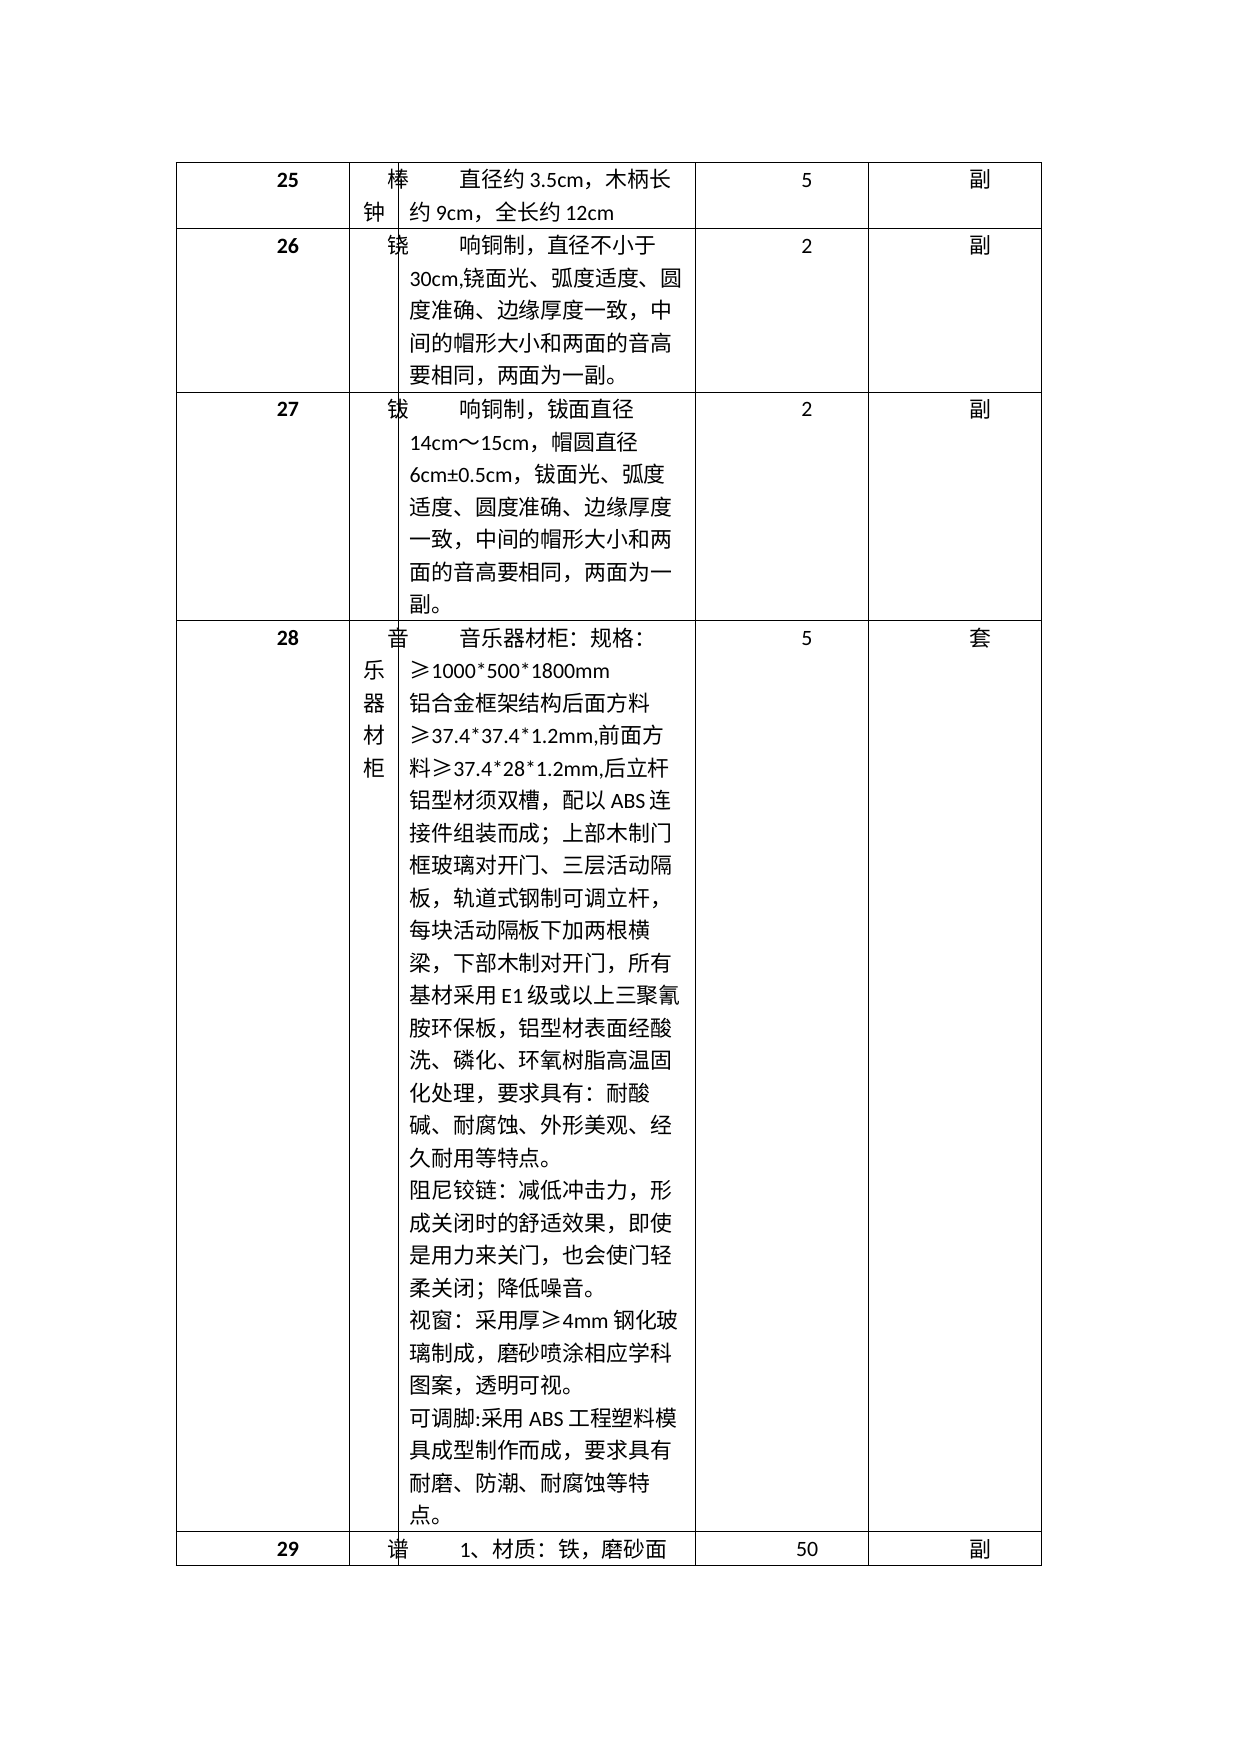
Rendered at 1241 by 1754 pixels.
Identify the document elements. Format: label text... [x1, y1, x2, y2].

table_cell 钹 [350, 393, 398, 620]
table_cell 音乐器材柜 [350, 621, 398, 1531]
table_cell 2 [696, 393, 868, 620]
table_cell 副 [869, 163, 1041, 228]
table_cell 音乐器材柜：规格：≥1000*500*1800mm 铝合金框架结构后面方料≥37.4*37.4*1.2mm,前面方料≥37.4*28*1.2mm,后立杆铝型材须双槽，配以ABS连接件组装而成；上部木制门框玻璃对开门、三层活动隔板，轨道式钢制可调立杆，每块活动隔板下加两根横梁，下部木制对开门，所有基材采用E1级或以上三聚氰胺环保板，铝型材表面经酸洗、磷化、环氧树脂高温固化处理，要求具有：耐酸碱、耐腐蚀、外形美观、经久耐用等特点。 阻尼铰链：减低冲击力，形成关闭时的舒适效果，即使是用力来关门，也会使门轻柔关闭；降低噪音。 视窗：采用厚≥4mm钢化玻璃制成，磨砂喷涂相应学科图案，透明可视。 可调脚:采用ABS工程塑料模具成型制作而成，要求具有耐磨、防潮、耐腐蚀等特点。 [399, 621, 695, 1531]
table_cell 2 [696, 229, 868, 392]
table_cell 套 [869, 621, 1041, 1531]
table_cell 铙 [350, 229, 398, 392]
table_cell 25 [177, 163, 349, 228]
table_cell 副 [869, 229, 1041, 392]
table_cell 5 [696, 163, 868, 228]
table_cell 谱台 [350, 1532, 398, 1565]
table_cell 棒钟 [350, 163, 398, 228]
table_cell 28 [177, 621, 349, 1531]
table_cell 副 [869, 393, 1041, 620]
table_cell 5 [696, 621, 868, 1531]
table_cell 29 [177, 1532, 349, 1565]
table_cell 50 [696, 1532, 868, 1565]
table_cell 26 [177, 229, 349, 392]
table_cell 直径约3.5cm，木柄长约9cm，全长约12cm [399, 163, 695, 228]
table_cell 27 [177, 393, 349, 620]
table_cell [399, 1532, 695, 1565]
table_cell 响铜制，钹面直径14cm～15cm，帽圆直径6cm±0.5cm，钹面光、弧度适度、圆度准确、边缘厚度一致，中间的帽形大小和两面的音高要相同，两面为一副。 [399, 393, 695, 620]
table_cell 副 [869, 1532, 1041, 1565]
table_cell 响铜制，直径不小于30cm,铙面光、弧度适度、圆度准确、边缘厚度一致，中间的帽形大小和两面的音高要相同，两面为一副。 [399, 229, 695, 392]
